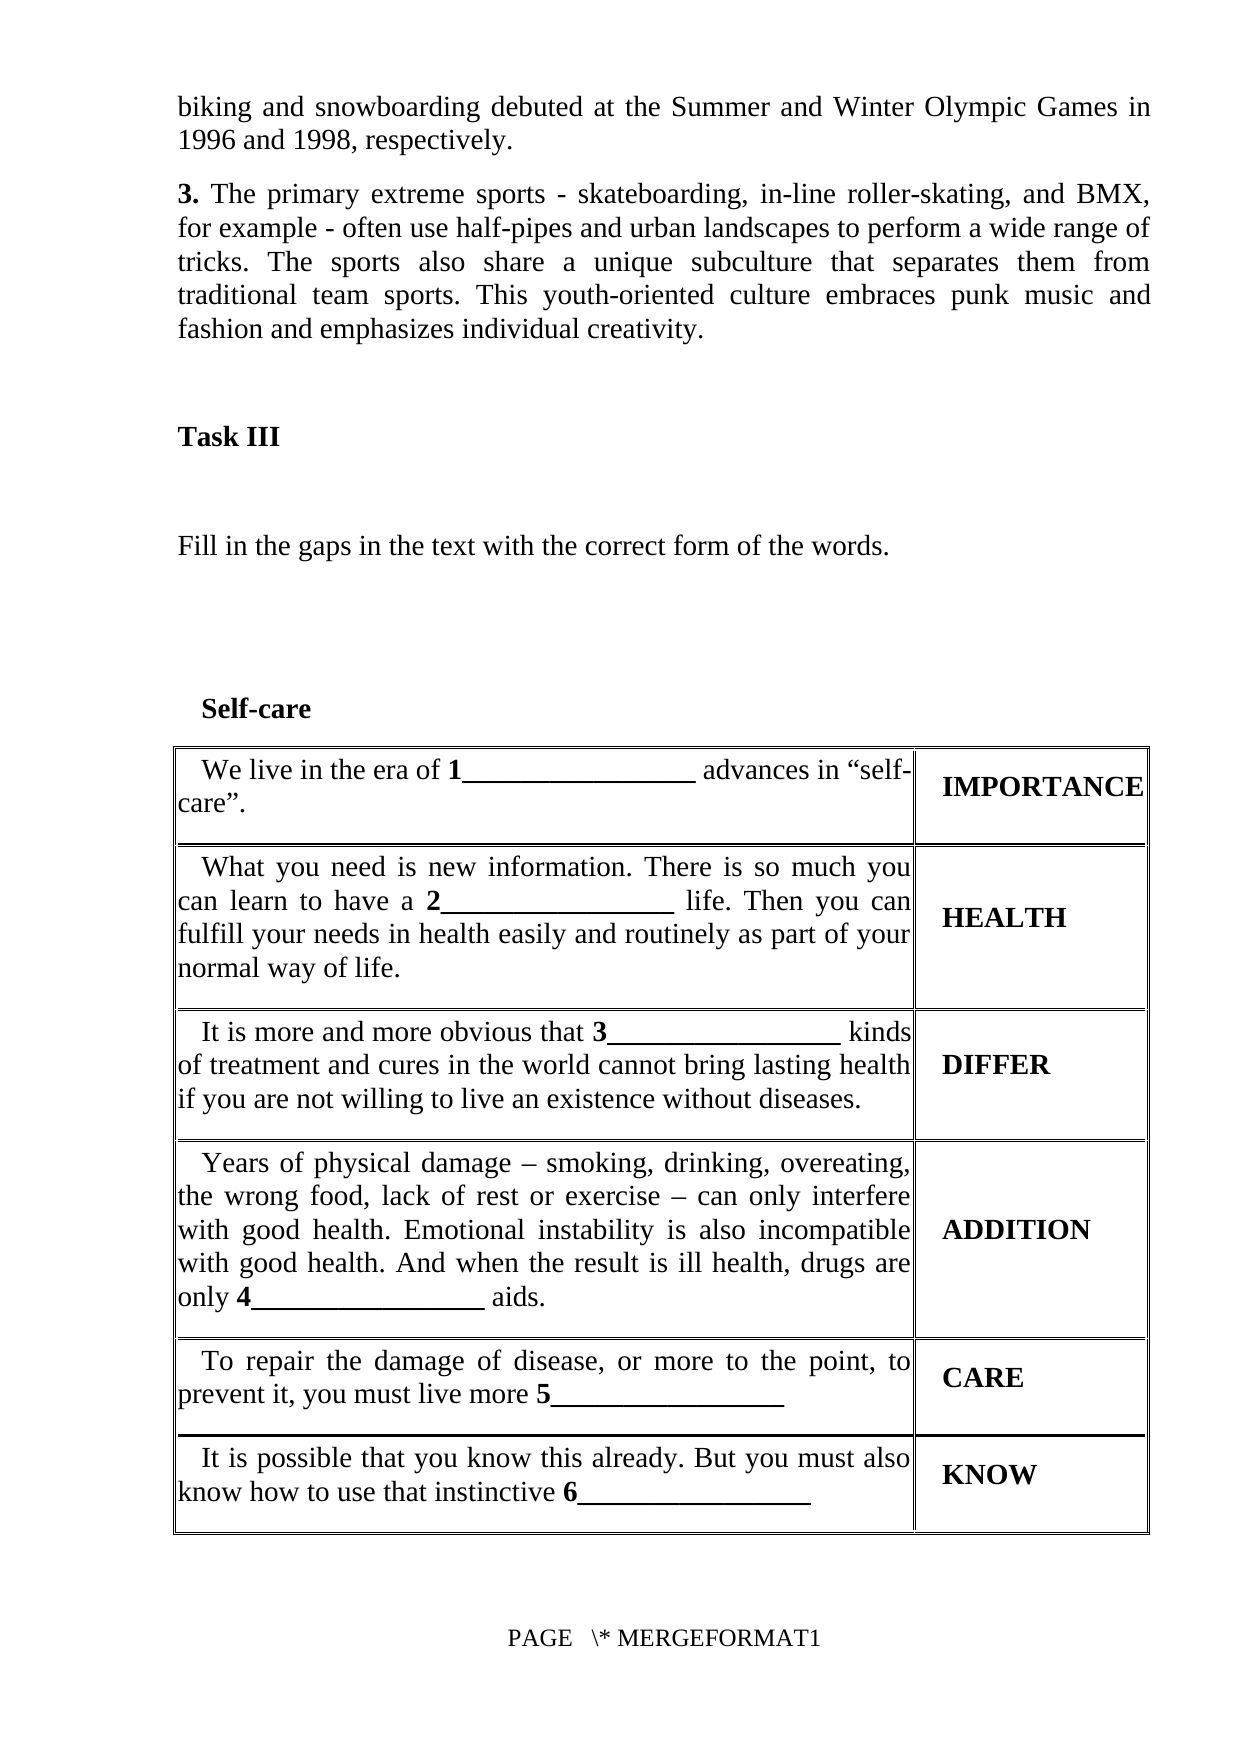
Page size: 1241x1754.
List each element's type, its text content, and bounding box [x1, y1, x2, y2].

table_cell CARE [915, 1337, 1148, 1434]
text Task III [177, 419, 1152, 453]
table_header We live in the era of 1________________ advances in “self-care”. [176, 749, 915, 843]
text 3. The primary extreme sports - skateboarding, in-line roller-skating, and BMX, for example - often use half-pipes and urban landscapes to perform a wide range of tricks. The sports also share a unique subculture that separates them from traditional team sports. This youth-oriented culture embraces punk music and fashion and emphasizes individual creativity. [177, 177, 1152, 344]
table_cell ADDITION [916, 1139, 1147, 1337]
table_cell DIFFER [915, 1008, 1148, 1138]
table_cell To repair the damage of disease, or more to the point, to prevent it, you must live more 5________________ [174, 1337, 915, 1434]
table_cell HEALTH [916, 843, 1147, 1008]
table_cell What you need is new information. There is so much you can learn to have a 2________________ life. Then you can fulfill your needs in health easily and routinely as part of your normal way of life. [176, 843, 913, 1008]
table_cell It is more and more obvious that 3________________ kinds of treatment and cures in the world cannot bring lasting health if you are not willing to live an existence without diseases. [174, 1008, 915, 1138]
table_cell It is possible that you know this already. But you must also know how to use that instinctive 6________________ [176, 1434, 915, 1531]
text Self-care [177, 691, 1152, 725]
text Fill in the gaps in the text with the correct form of the words. [177, 528, 1152, 562]
table_cell KNOW [915, 1434, 1147, 1531]
table_cell Years of physical damage – smoking, drinking, overeating, the wrong food, lack of rest or exercise – can only interfere with good health. Emotional instability is also incompatible with good health. And when the result is ill health, drugs are only 4________________ aids. [176, 1139, 913, 1337]
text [177, 89, 1152, 156]
table_header IMPORTANCE [915, 749, 1147, 843]
